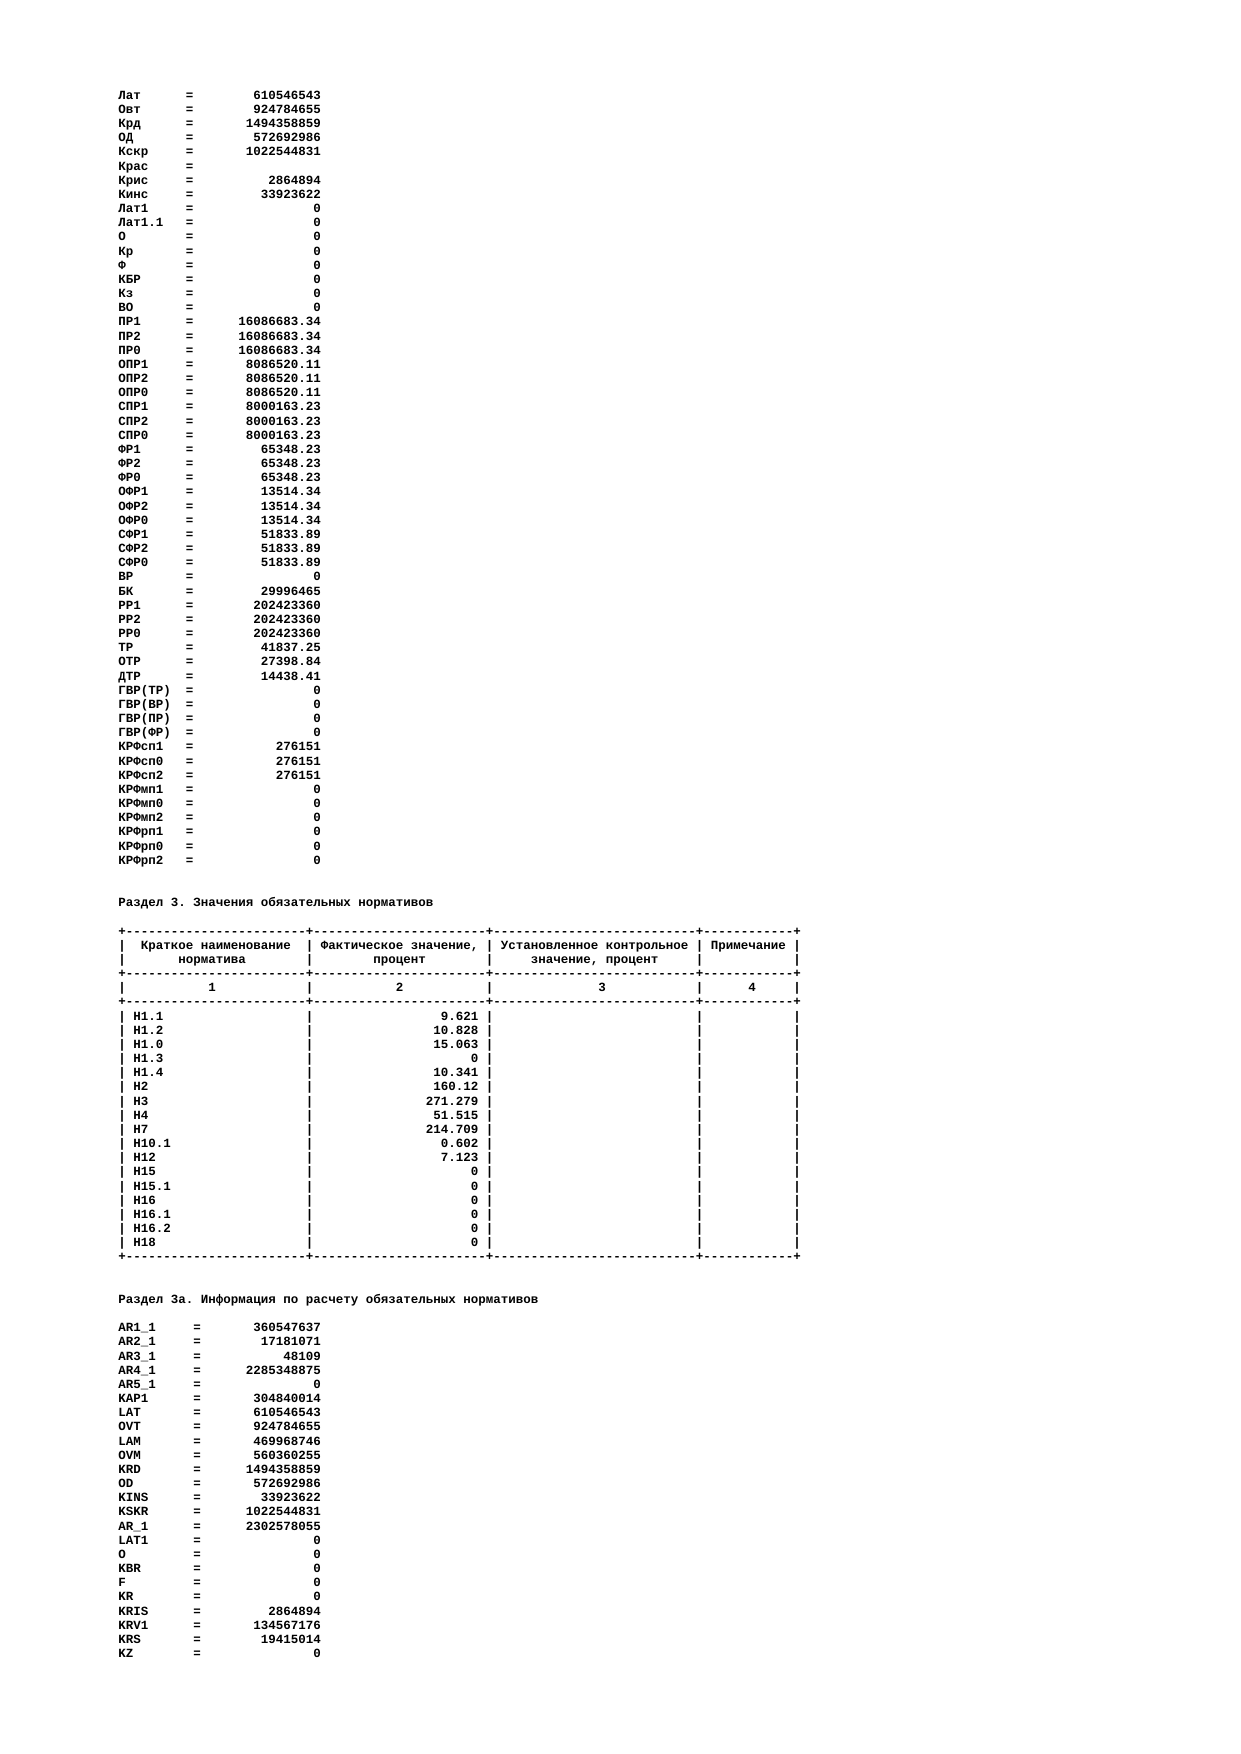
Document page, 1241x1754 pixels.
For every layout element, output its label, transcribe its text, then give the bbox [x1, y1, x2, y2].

text Овт = 924784655 [118, 103, 1122, 117]
text KRV1 = 134567176 [118, 1619, 1122, 1633]
text | Краткое наименование | Фактическое значение, | Установленное контрольное | Примечание | [118, 939, 1122, 953]
text ОФР2 = 13514.34 [118, 499, 1122, 514]
text ОФР1 = 13514.34 [118, 485, 1122, 499]
text ОД = 572692986 [118, 131, 1122, 145]
text AR1_1 = 360547637 [118, 1321, 1122, 1335]
text ОПР1 = 8086520.11 [118, 358, 1122, 372]
text КРФрп1 = 0 [118, 825, 1122, 839]
text ФР0 = 65348.23 [118, 471, 1122, 485]
text СФР1 = 51833.89 [118, 528, 1122, 542]
text OD = 572692986 [118, 1477, 1122, 1491]
text РР2 = 202423360 [118, 613, 1122, 627]
text ТР = 41837.25 [118, 641, 1122, 655]
text Лат1.1 = 0 [118, 216, 1122, 230]
text Лат1 = 0 [118, 202, 1122, 216]
text | Н3 | 271.279 | | | [118, 1094, 1122, 1109]
text Крд = 1494358859 [118, 117, 1122, 131]
text | Н16.1 | 0 | | | [118, 1208, 1122, 1222]
text | Н16 | 0 | | | [118, 1194, 1122, 1208]
text | Н16.2 | 0 | | | [118, 1222, 1122, 1236]
text LAT1 = 0 [118, 1534, 1122, 1548]
text ОФР0 = 13514.34 [118, 514, 1122, 528]
text +------------------------+-----------------------+---------------------------+------------+ [118, 924, 1122, 939]
text СПР2 = 8000163.23 [118, 414, 1122, 429]
text КБР = 0 [118, 273, 1122, 287]
text Кинс = 33923622 [118, 188, 1122, 202]
text Ф = 0 [118, 259, 1122, 273]
text Крас = [118, 159, 1122, 174]
text | Н1.3 | 0 | | | [118, 1052, 1122, 1066]
text | Н10.1 | 0.602 | | | [118, 1137, 1122, 1151]
text | 1 | 2 | 3 | 4 | [118, 981, 1122, 995]
text Лат = 610546543 [118, 89, 1122, 103]
text | Н7 | 214.709 | | | [118, 1123, 1122, 1137]
text F = 0 [118, 1576, 1122, 1590]
text ГВР(ПР) = 0 [118, 712, 1122, 726]
text ФР1 = 65348.23 [118, 443, 1122, 457]
text KR = 0 [118, 1590, 1122, 1604]
text КРФсп2 = 276151 [118, 769, 1122, 783]
text | норматива | процент | значение, процент | | [118, 953, 1122, 967]
text О = 0 [118, 230, 1122, 244]
text Кз = 0 [118, 287, 1122, 301]
text | Н2 | 160.12 | | | [118, 1080, 1122, 1094]
text AR_1 = 2302578055 [118, 1519, 1122, 1534]
text AR5_1 = 0 [118, 1378, 1122, 1392]
text ГВР(ТР) = 0 [118, 684, 1122, 698]
text AR2_1 = 17181071 [118, 1335, 1122, 1349]
text | Н1.1 | 9.621 | | | [118, 1009, 1122, 1024]
text ОПР0 = 8086520.11 [118, 386, 1122, 400]
text Раздел 3. Значения обязательных нормативов [118, 896, 1122, 910]
text | H15.1 | 0 | | | [118, 1179, 1122, 1194]
text KBR = 0 [118, 1562, 1122, 1576]
text KRS = 19415014 [118, 1633, 1122, 1647]
text | Н1.4 | 10.341 | | | [118, 1066, 1122, 1080]
text ПР1 = 16086683.34 [118, 315, 1122, 329]
text Кр = 0 [118, 244, 1122, 259]
text ОТР = 27398.84 [118, 655, 1122, 669]
text КРФрп0 = 0 [118, 839, 1122, 854]
text | Н12 | 7.123 | | | [118, 1151, 1122, 1165]
text KZ = 0 [118, 1647, 1122, 1661]
text KINS = 33923622 [118, 1491, 1122, 1505]
text OVT = 924784655 [118, 1420, 1122, 1434]
text КРФсп0 = 276151 [118, 754, 1122, 769]
text OVM = 560360255 [118, 1449, 1122, 1463]
text ПР0 = 16086683.34 [118, 344, 1122, 358]
text СПР0 = 8000163.23 [118, 429, 1122, 443]
text Крис = 2864894 [118, 174, 1122, 188]
text КРФмп2 = 0 [118, 811, 1122, 825]
text AR3_1 = 48109 [118, 1349, 1122, 1364]
text | Н18 | 0 | | | [118, 1236, 1122, 1250]
text ВО = 0 [118, 301, 1122, 315]
text KRD = 1494358859 [118, 1463, 1122, 1477]
text СПР1 = 8000163.23 [118, 400, 1122, 414]
text +------------------------+-----------------------+---------------------------+------------+ [118, 1250, 1122, 1264]
text ФР2 = 65348.23 [118, 457, 1122, 471]
text Кскр = 1022544831 [118, 145, 1122, 159]
text +------------------------+-----------------------+---------------------------+------------+ [118, 967, 1122, 981]
text КРФрп2 = 0 [118, 854, 1122, 868]
text РР0 = 202423360 [118, 627, 1122, 641]
text LAM = 469968746 [118, 1434, 1122, 1449]
text ВР = 0 [118, 570, 1122, 584]
text КРФсп1 = 276151 [118, 740, 1122, 754]
text КРФмп1 = 0 [118, 783, 1122, 797]
text AR4_1 = 2285348875 [118, 1364, 1122, 1378]
text РР1 = 202423360 [118, 599, 1122, 613]
text KAP1 = 304840014 [118, 1392, 1122, 1406]
text Раздел 3а. Информация по расчету обязательных нормативов [118, 1293, 1122, 1307]
text | Н1.2 | 10.828 | | | [118, 1024, 1122, 1038]
text | Н15 | 0 | | | [118, 1165, 1122, 1179]
text СФР2 = 51833.89 [118, 542, 1122, 556]
text ПР2 = 16086683.34 [118, 329, 1122, 344]
text LAT = 610546543 [118, 1406, 1122, 1420]
text KSKR = 1022544831 [118, 1505, 1122, 1519]
text | Н1.0 | 15.063 | | | [118, 1038, 1122, 1052]
text СФР0 = 51833.89 [118, 556, 1122, 570]
text ГВР(ВР) = 0 [118, 698, 1122, 712]
text KRIS = 2864894 [118, 1604, 1122, 1619]
text O = 0 [118, 1548, 1122, 1562]
text БК = 29996465 [118, 584, 1122, 599]
text ОПР2 = 8086520.11 [118, 372, 1122, 386]
text ДТР = 14438.41 [118, 669, 1122, 684]
text КРФмп0 = 0 [118, 797, 1122, 811]
text | Н4 | 51.515 | | | [118, 1109, 1122, 1123]
text ГВР(ФР) = 0 [118, 726, 1122, 740]
text +------------------------+-----------------------+---------------------------+------------+ [118, 995, 1122, 1009]
